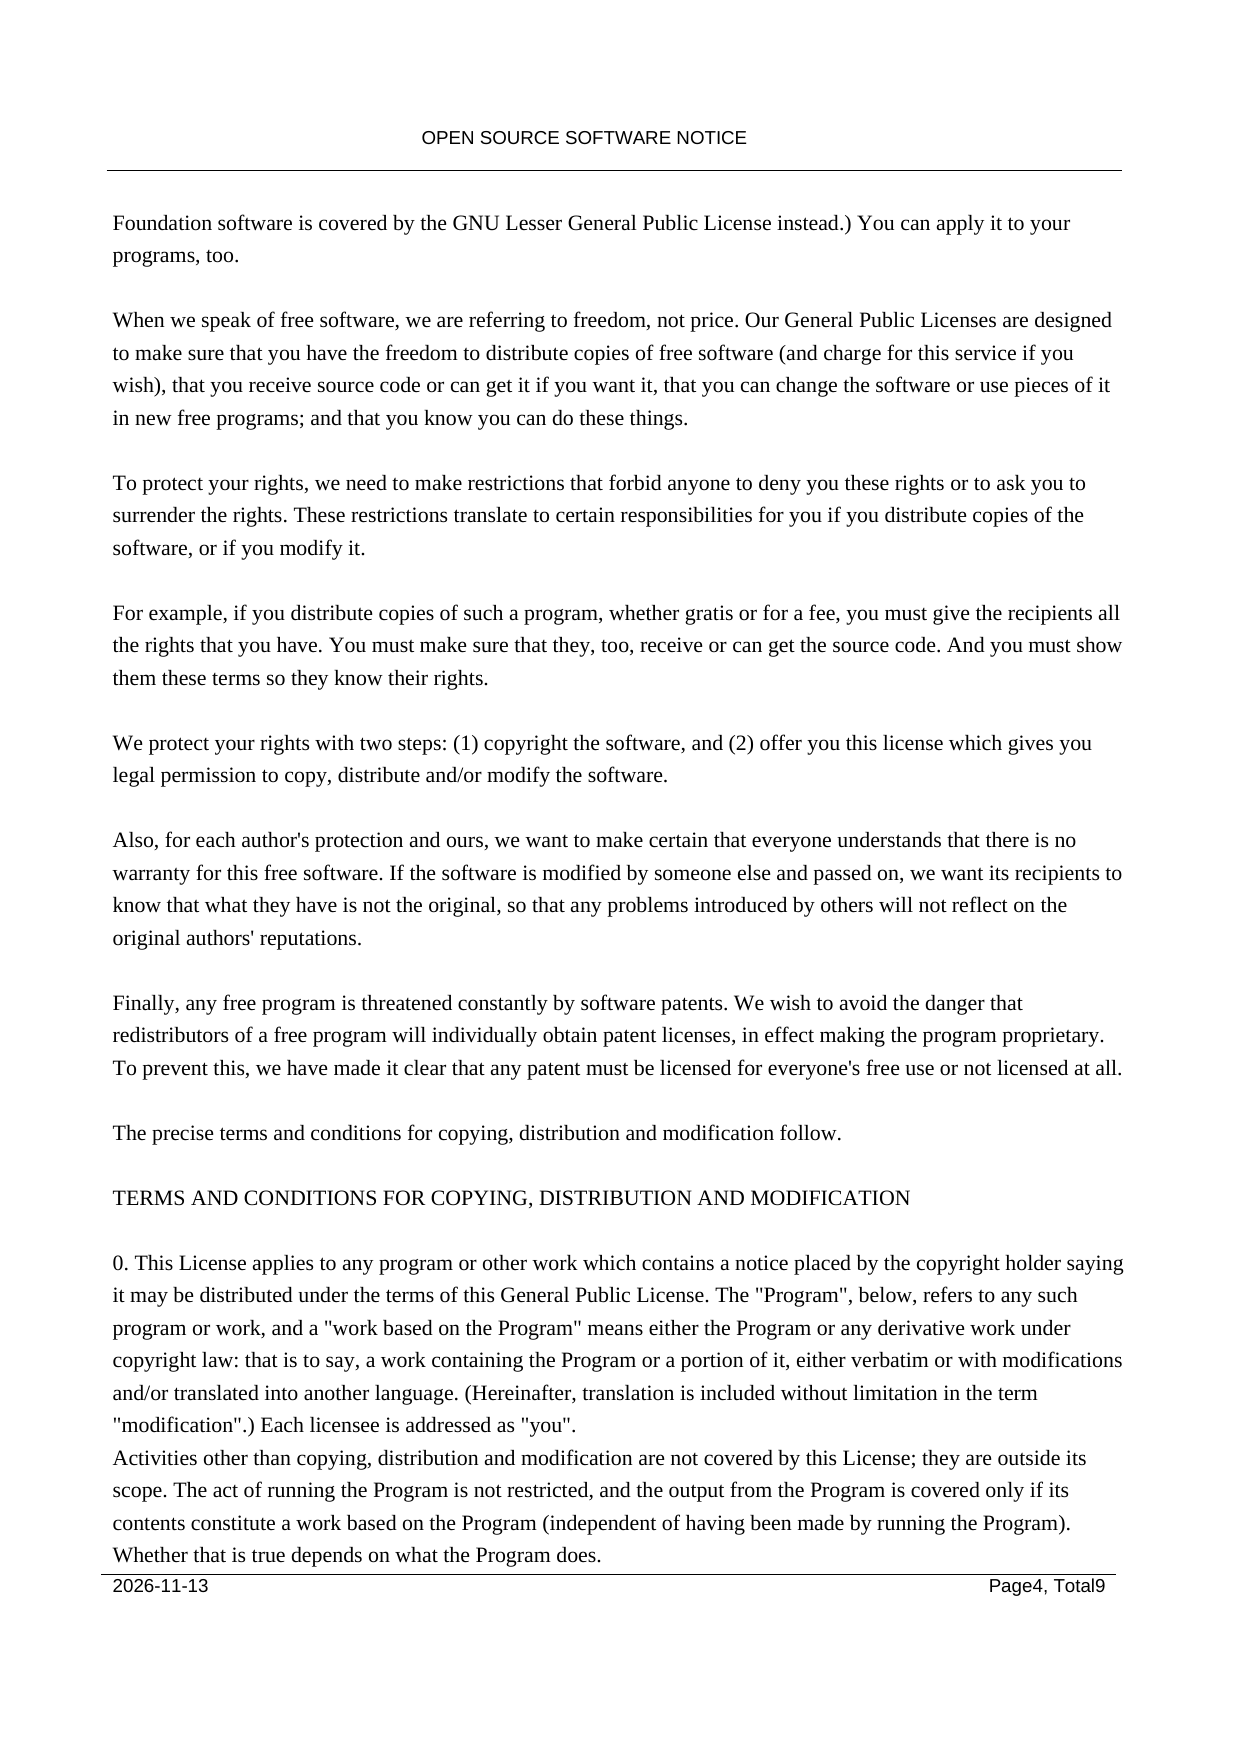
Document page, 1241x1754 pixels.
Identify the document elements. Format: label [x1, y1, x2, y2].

text [112, 206, 1128, 1571]
